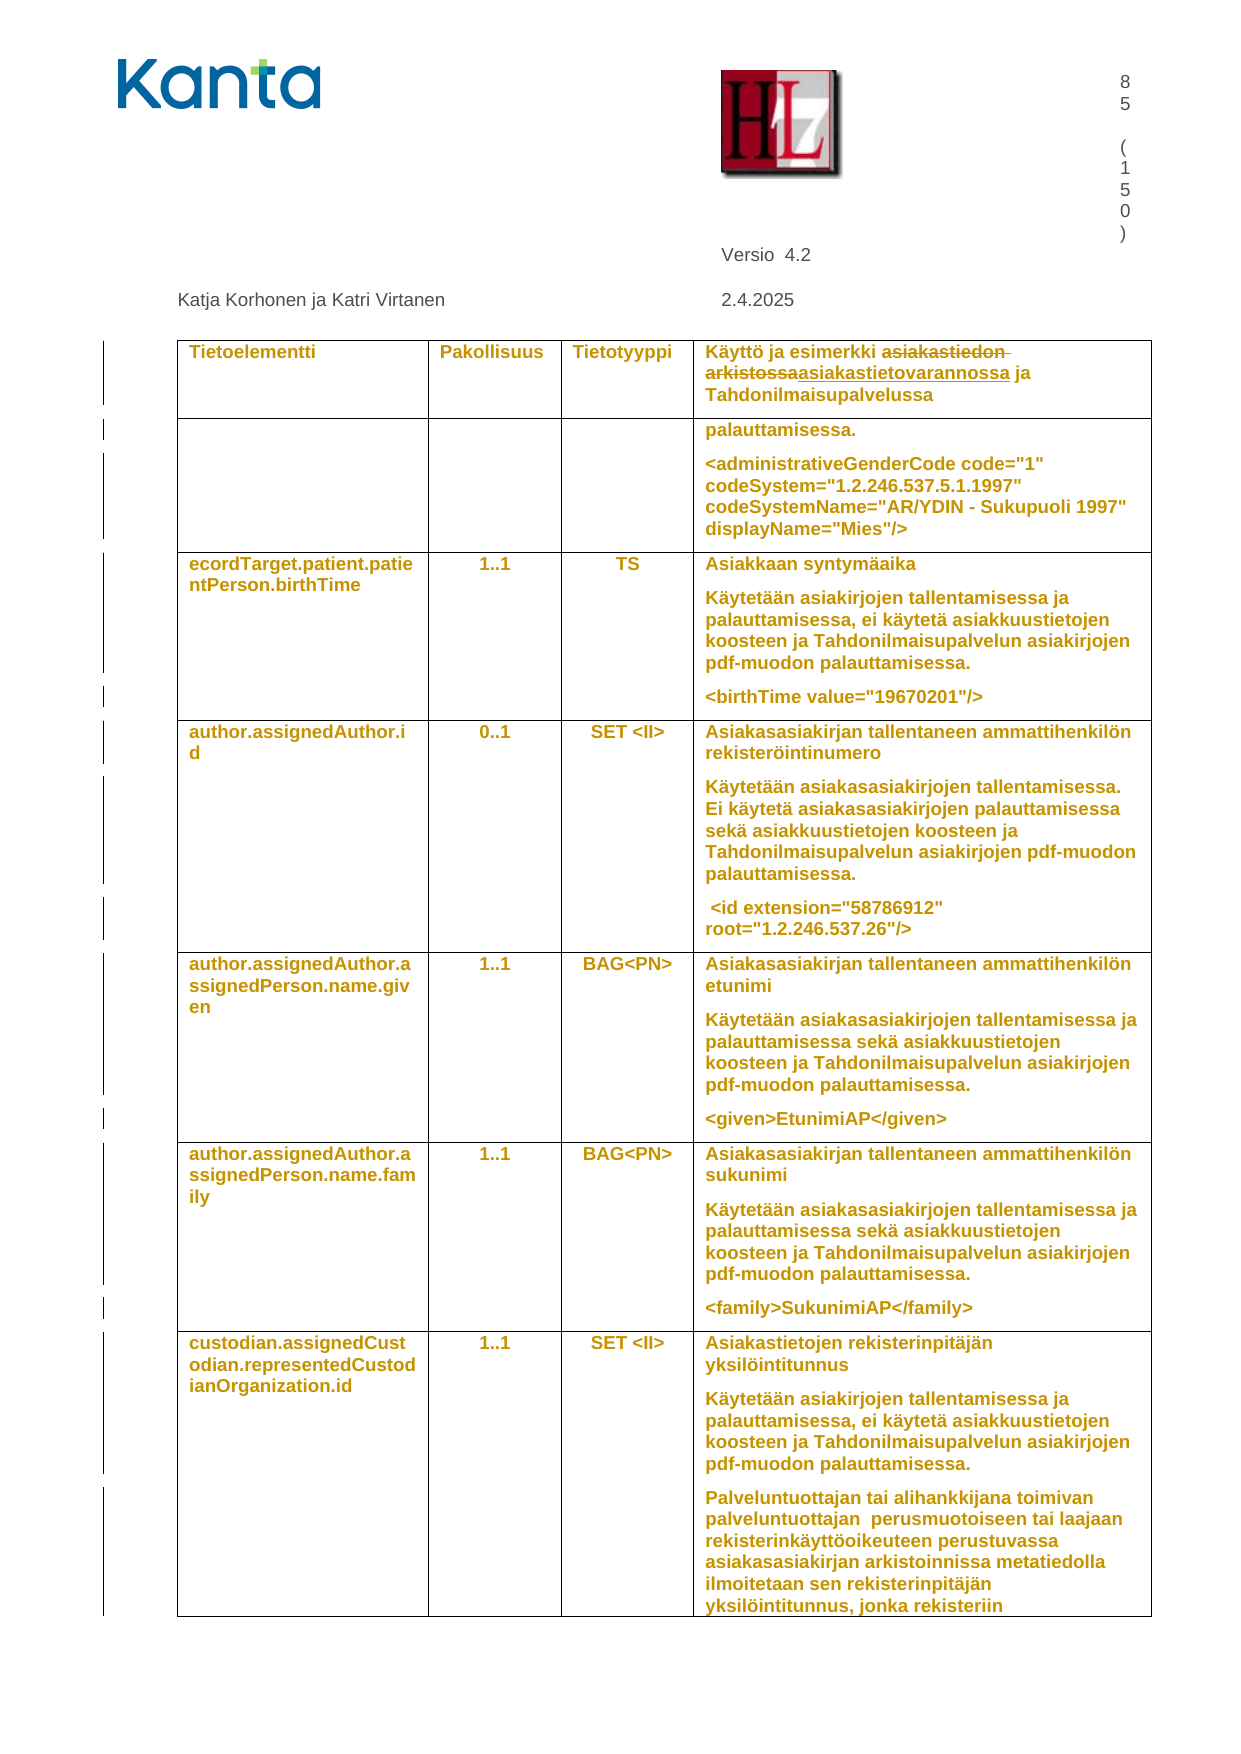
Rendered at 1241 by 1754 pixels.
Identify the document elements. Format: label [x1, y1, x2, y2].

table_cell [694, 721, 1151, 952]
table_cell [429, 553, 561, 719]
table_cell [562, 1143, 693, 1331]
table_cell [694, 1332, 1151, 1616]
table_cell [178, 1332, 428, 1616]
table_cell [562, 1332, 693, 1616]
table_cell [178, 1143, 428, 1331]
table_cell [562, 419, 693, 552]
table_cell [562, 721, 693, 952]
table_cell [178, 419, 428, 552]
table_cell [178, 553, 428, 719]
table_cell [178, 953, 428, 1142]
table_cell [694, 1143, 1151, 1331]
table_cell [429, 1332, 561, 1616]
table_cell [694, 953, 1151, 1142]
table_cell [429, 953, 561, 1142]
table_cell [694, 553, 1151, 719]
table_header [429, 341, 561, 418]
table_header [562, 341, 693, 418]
picture [721, 70, 844, 179]
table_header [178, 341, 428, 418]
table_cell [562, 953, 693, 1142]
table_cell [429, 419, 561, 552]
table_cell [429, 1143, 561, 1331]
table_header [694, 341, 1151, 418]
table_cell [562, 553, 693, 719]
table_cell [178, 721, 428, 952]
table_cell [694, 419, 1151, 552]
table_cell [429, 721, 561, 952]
picture [118, 59, 321, 109]
